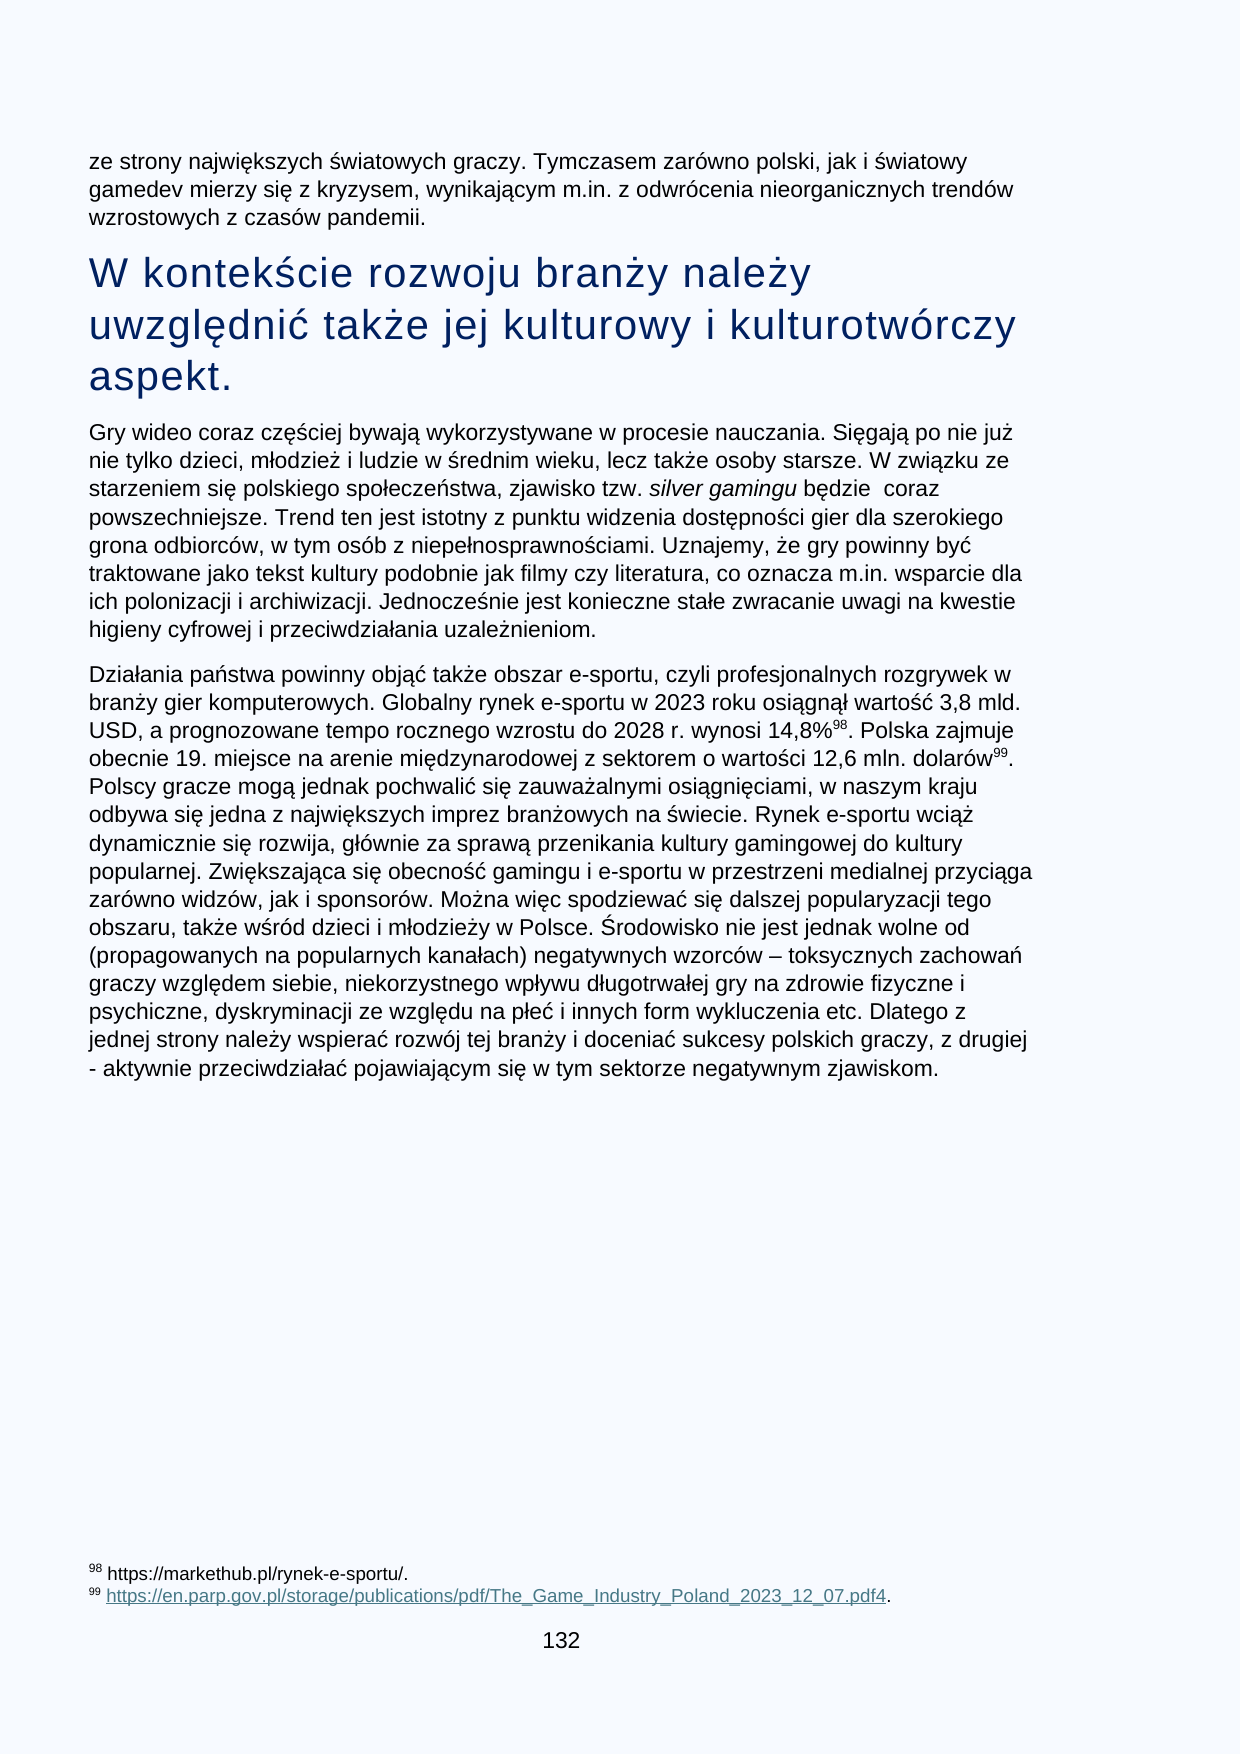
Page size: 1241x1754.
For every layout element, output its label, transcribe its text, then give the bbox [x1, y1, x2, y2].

text Działania państwa powinny objąć także obszar e-sportu, czyli profesjonalnych rozgrywek w branży gier komputerowych. Globalny rynek e-sportu w 2023 roku osiągnął wartość 3,8 mld. USD, a prognozowane tempo rocznego wzrostu do 2028 r. wynosi 14,8%​. Polska zajmuje obecnie 19. miejsce na arenie międzynarodowej z sektorem o wartości 12,6 mln. dolarów. Polscy gracze mogą jednak pochwalić się zauważalnymi osiągnięciami, w naszym kraju odbywa się jedna z największych imprez branżowych na świecie. Rynek e-sportu wciąż dynamicznie się rozwija, głównie za sprawą przenikania kultury gamingowej do kultury popularnej. Zwiększająca się obecność gamingu i e-sportu w przestrzeni medialnej przyciąga zarówno widzów, jak i sponsorów. Można więc spodziewać się dalszej popularyzacji tego obszaru, także wśród dzieci i młodzieży w Polsce. Środowisko nie jest jednak wolne od (propagowanych na popularnych kanałach) negatywnych wzorców – toksycznych zachowań graczy względem siebie, niekorzystnego wpływu długotrwałej gry na zdrowie fizyczne i psychiczne, dyskryminacji ze względu na płeć i innych form wykluczenia etc. Dlatego z jednej strony należy wspierać rozwój tej branży i doceniać sukcesy polskich graczy, z drugiej - aktywnie przeciwdziałać pojawiającym się w tym sektorze negatywnym zjawiskom. [89, 661, 1033, 1081]
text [89, 148, 1033, 230]
list W kontekście rozwoju branży należy uwzględnić także jej kulturowy i kulturotwórczy aspekt. [89, 249, 1033, 399]
text Gry wideo coraz częściej bywają wykorzystywane w procesie nauczania. Sięgają po nie już nie tylko dzieci, młodzież i ludzie w średnim wieku, lecz także osoby starsze. W związku ze starzeniem się polskiego społeczeństwa, zjawisko tzw. silver gamingu będzie coraz powszechniejsze. Trend ten jest istotny z punktu widzenia dostępności gier dla szerokiego grona odbiorców, w tym osób z niepełnosprawnościami. Uznajemy, że gry powinny być traktowane jako tekst kultury podobnie jak filmy czy literatura, co oznacza m.in. wsparcie dla ich polonizacji i archiwizacji. Jednocześnie jest konieczne stałe zwracanie uwagi na kwestie higieny cyfrowej i przeciwdziałania uzależnieniom. [89, 419, 1033, 642]
